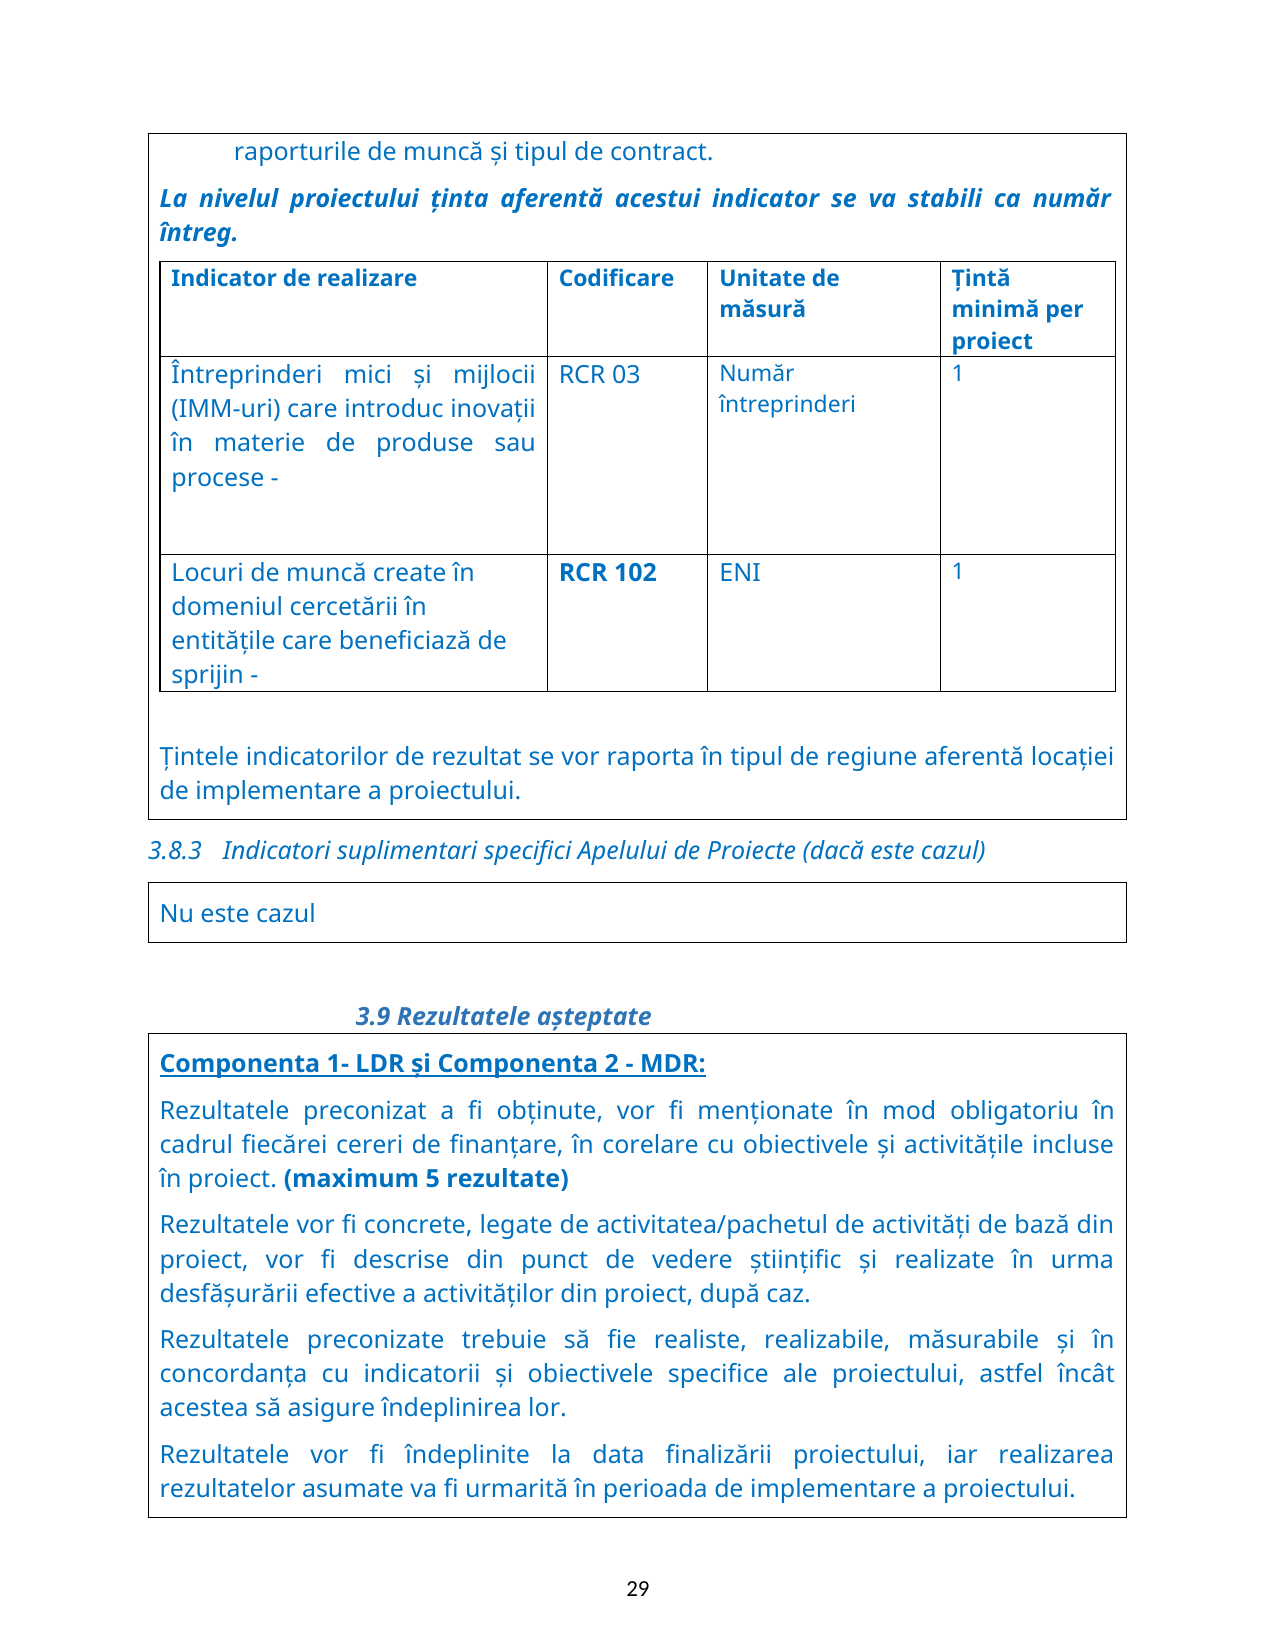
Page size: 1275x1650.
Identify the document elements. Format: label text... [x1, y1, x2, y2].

table_header Nu este cazul [149, 883, 1126, 942]
list Indicatori suplimentari specifici Apelului de Proiecte (dacă este cazul) [148, 833, 1127, 867]
subtitle 3.9 Rezultatele așteptate [356, 998, 1127, 1032]
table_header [149, 1034, 1126, 1517]
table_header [149, 134, 1126, 819]
